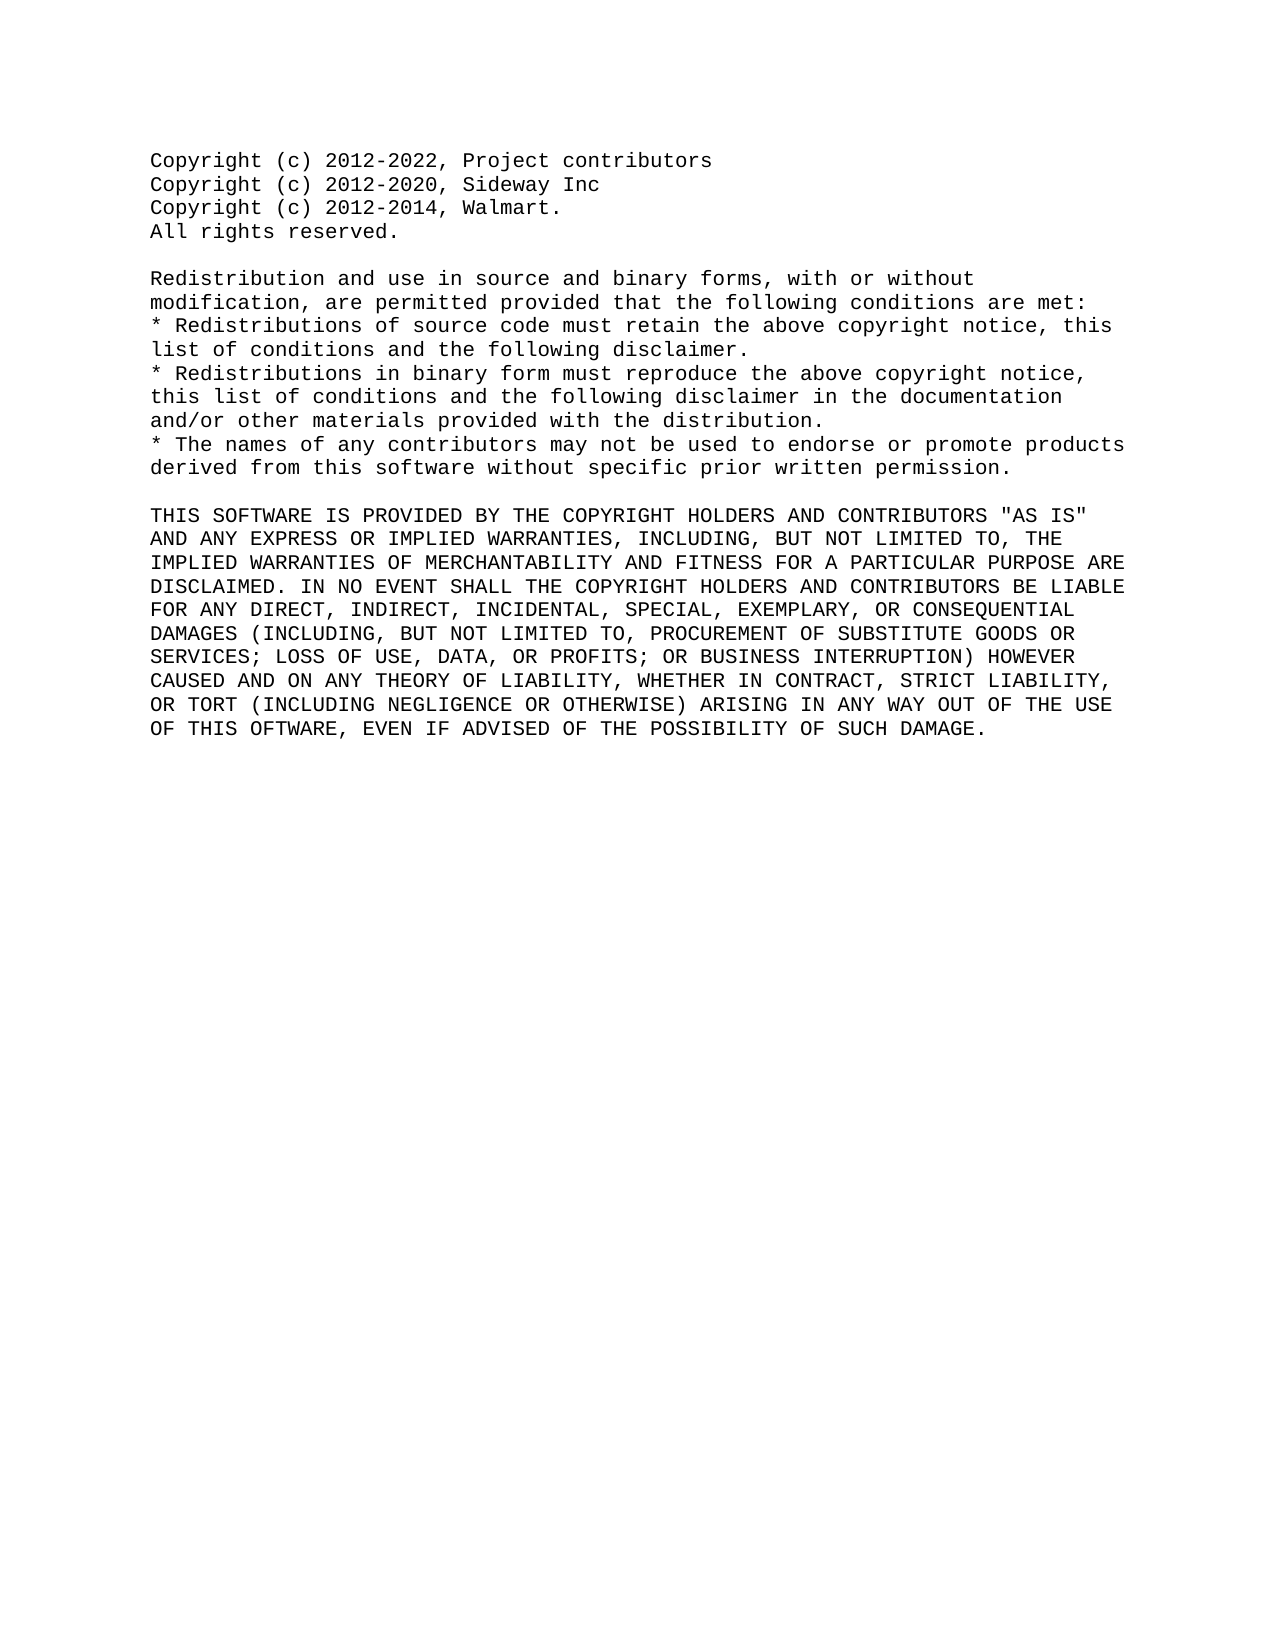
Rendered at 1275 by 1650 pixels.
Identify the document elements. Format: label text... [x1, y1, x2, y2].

text Copyright (c) 2012-2014, Walmart. [150, 197, 1125, 221]
text Copyright (c) 2012-2022, Project contributors [150, 150, 1125, 174]
text * The names of any contributors may not be used to endorse or promote products derived from this software without specific prior written permission. [150, 434, 1125, 481]
text Copyright (c) 2012-2020, Sideway Inc [150, 174, 1125, 197]
text All rights reserved. [150, 221, 1125, 244]
text THIS SOFTWARE IS PROVIDED BY THE COPYRIGHT HOLDERS AND CONTRIBUTORS "AS IS" AND ANY EXPRESS OR IMPLIED WARRANTIES, INCLUDING, BUT NOT LIMITED TO, THE IMPLIED WARRANTIES OF MERCHANTABILITY AND FITNESS FOR A PARTICULAR PURPOSE ARE DISCLAIMED. IN NO EVENT SHALL THE COPYRIGHT HOLDERS AND CONTRIBUTORS BE LIABLE FOR ANY DIRECT, INDIRECT, INCIDENTAL, SPECIAL, EXEMPLARY, OR CONSEQUENTIAL DAMAGES (INCLUDING, BUT NOT LIMITED TO, PROCUREMENT OF SUBSTITUTE GOODS OR SERVICES; LOSS OF USE, DATA, OR PROFITS; OR BUSINESS INTERRUPTION) HOWEVER CAUSED AND ON ANY THEORY OF LIABILITY, WHETHER IN CONTRACT, STRICT LIABILITY, OR TORT (INCLUDING NEGLIGENCE OR OTHERWISE) ARISING IN ANY WAY OUT OF THE USE OF THIS OFTWARE, EVEN IF ADVISED OF THE POSSIBILITY OF SUCH DAMAGE. [150, 505, 1125, 741]
text Redistribution and use in source and binary forms, with or without modification, are permitted provided that the following conditions are met: [150, 268, 1125, 316]
text * Redistributions of source code must retain the above copyright notice, this list of conditions and the following disclaimer. [150, 316, 1125, 363]
text * Redistributions in binary form must reproduce the above copyright notice, this list of conditions and the following disclaimer in the documentation and/or other materials provided with the distribution. [150, 363, 1125, 434]
